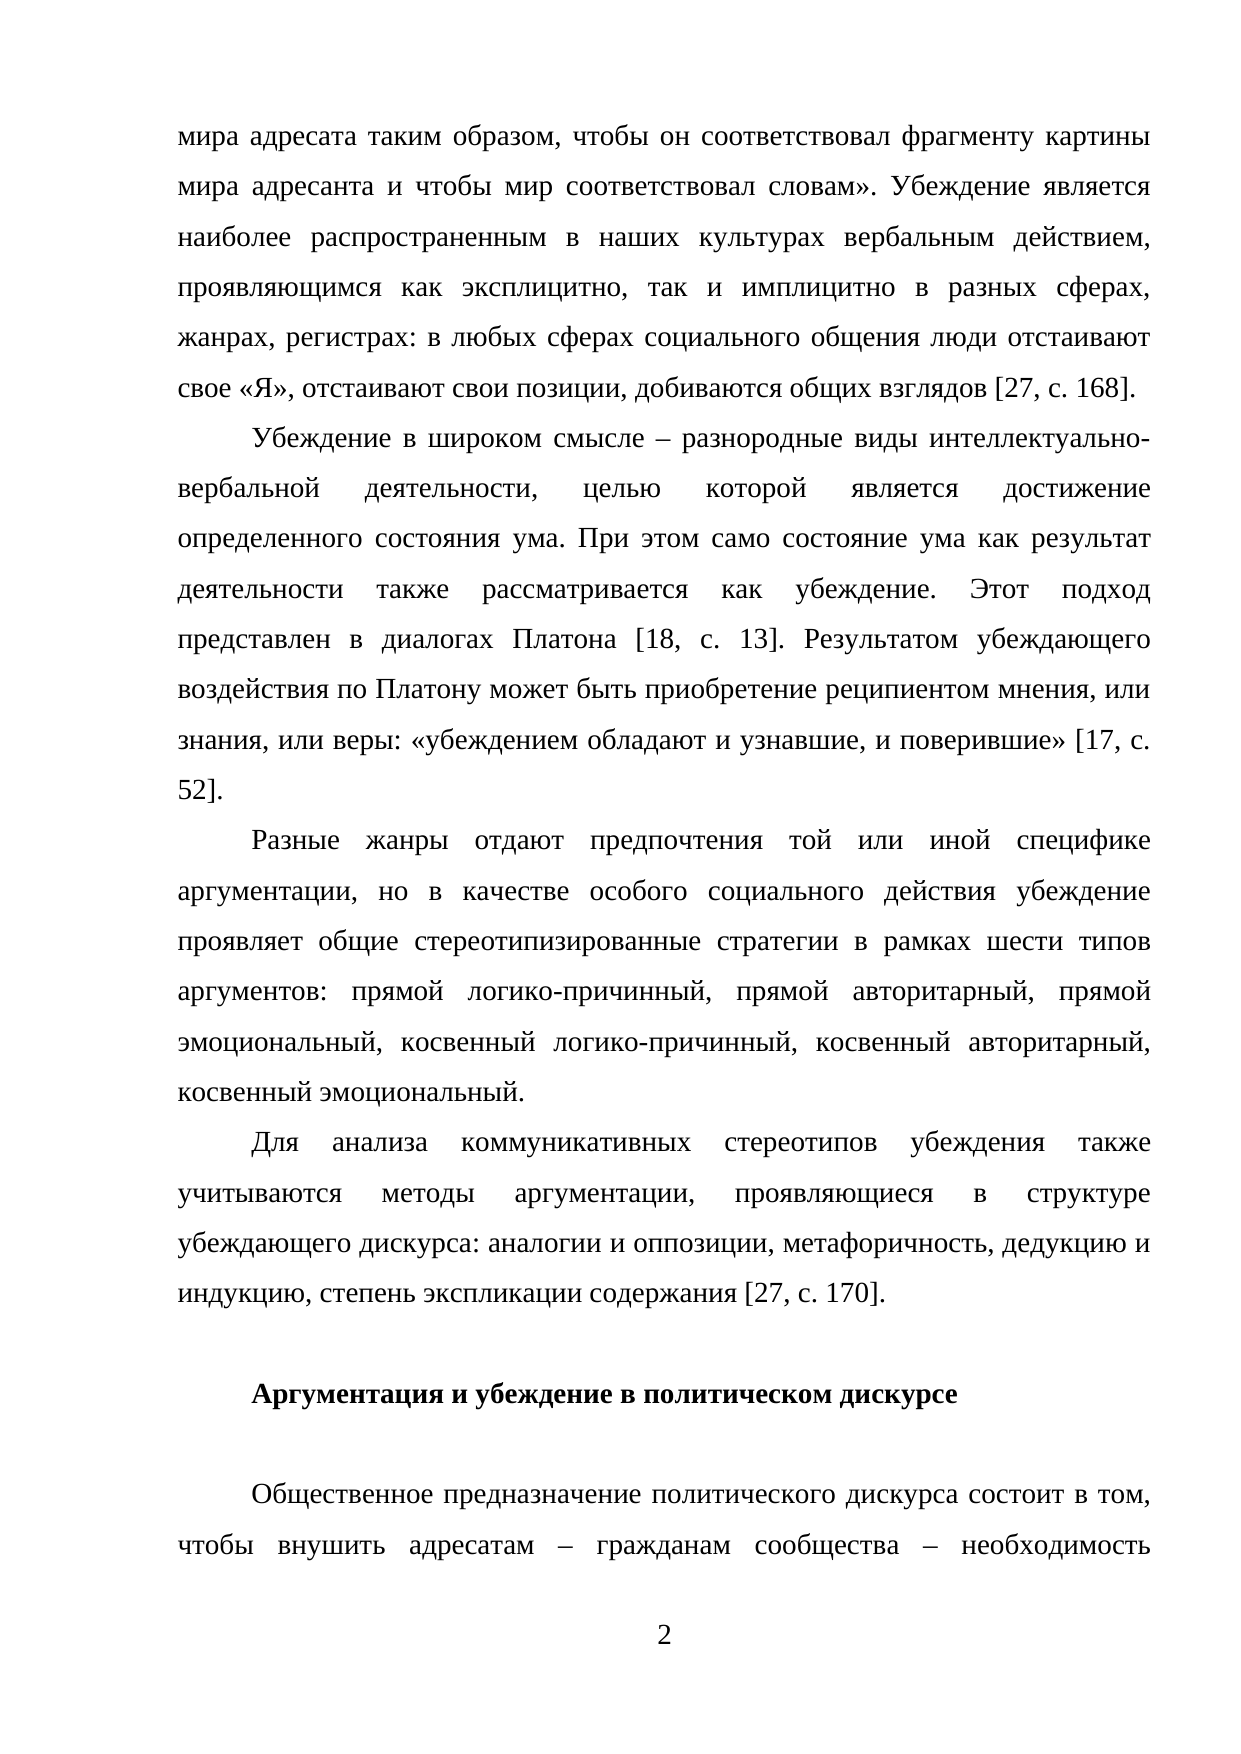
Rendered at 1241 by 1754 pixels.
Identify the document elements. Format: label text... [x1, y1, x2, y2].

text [177, 118, 1152, 403]
text Убеждение в широком смысле – разнородные виды интеллектуально-вербальной деятельности, целью которой является достижение определенного состояния ума. При этом само состояние ума как результат деятельности также рассматривается как убеждение. Этот подход представлен в диалогах Платона [18, с. 13]. Результатом убеждающего воздействия по Платону может быть приобретение реципиентом мнения, или знания, или веры: «убеждением обладают и узнавшие, и поверившие» [17, с. 52]. [177, 420, 1152, 806]
text Разные жанры отдают предпочтения той или иной специфике аргументации, но в качестве особого социального действия убеждение проявляет общие стереотипизированные стратегии в рамках шести типов аргументов: прямой логико-причинный, прямой авторитарный, прямой эмоциональный, косвенный логико-причинный, косвенный авторитарный, косвенный эмоциональный. [177, 822, 1152, 1108]
text Аргументация и убеждение в политическом дискурсе [177, 1376, 1152, 1409]
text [177, 1477, 1152, 1560]
text Для анализа коммуникативных стереотипов убеждения также учитываются методы аргументации, проявляющиеся в структуре убеждающего дискурса: аналогии и оппозиции, метафоричность, дедукцию и индукцию, степень экспликации содержания [27, с. 170]. [177, 1124, 1152, 1309]
